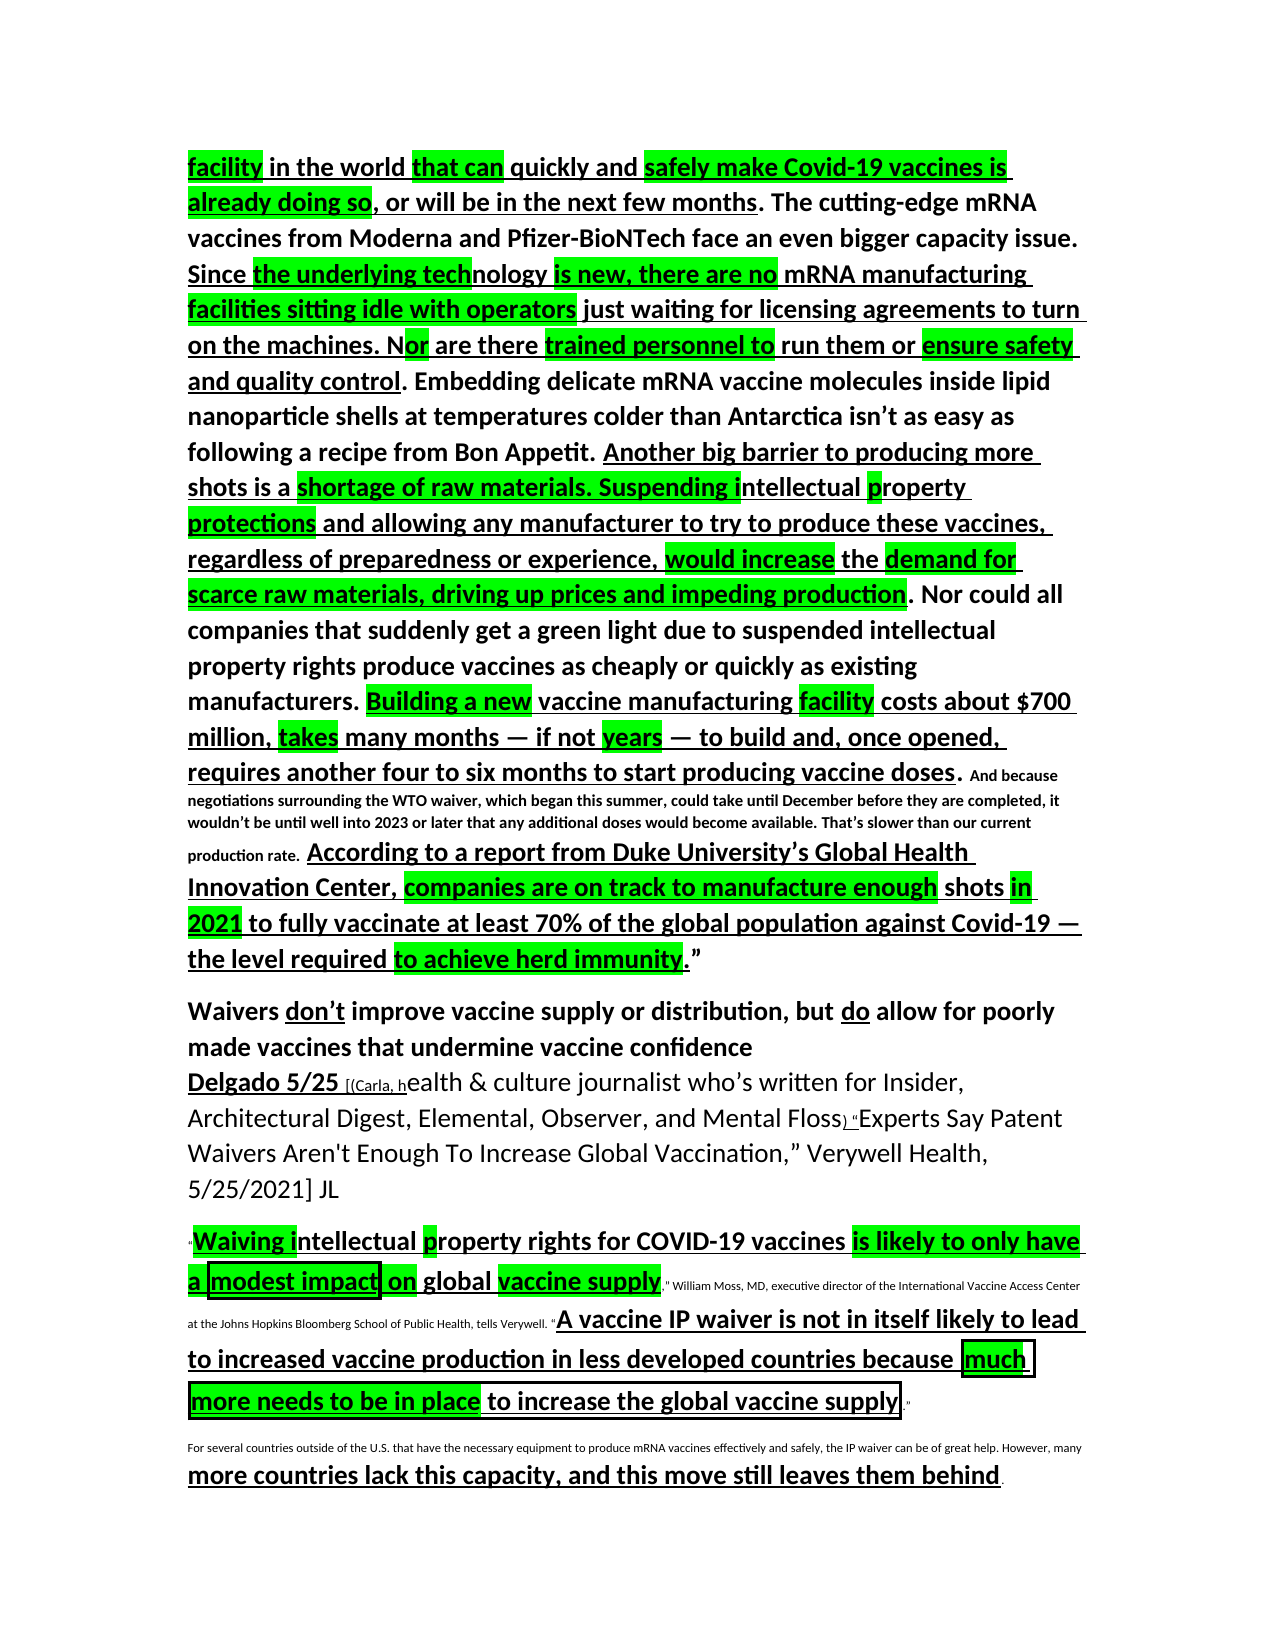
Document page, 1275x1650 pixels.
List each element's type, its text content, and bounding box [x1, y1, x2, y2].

text “Waiving intellectual property rights for COVID-19 vaccines is likely to only have a modest impact on global vaccine supply,” William Moss, MD, executive director of the International Vaccine Access Center at the Johns Hopkins Bloomberg School of Public Health, tells Verywell. “A vaccine IP waiver is not in itself likely to lead to increased vaccine production in less developed countries because much more needs to be in place to increase the global vaccine supply.” [187, 1224, 1087, 1420]
text Delgado 5/25 [(Carla, health & culture journalist who’s written for Insider, Architectural Digest, Elemental, Observer, and Mental Floss) “Experts Say Patent Waivers Aren't Enough To Increase Global Vaccination,” Verywell Health, 5/25/2021] JL [187, 1065, 1087, 1205]
text For several countries outside of the U.S. that have the necessary equipment to produce mRNA vaccines effectively and safely, the IP waiver can be of great help. However, many more countries lack this capacity, and this move still leaves them behind. [187, 1440, 1087, 1491]
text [187, 150, 1087, 321]
subtitle Waivers don’t improve vaccine supply or distribution, but do allow for poorly made vaccines that undermine vaccine confidence [187, 994, 1087, 1063]
